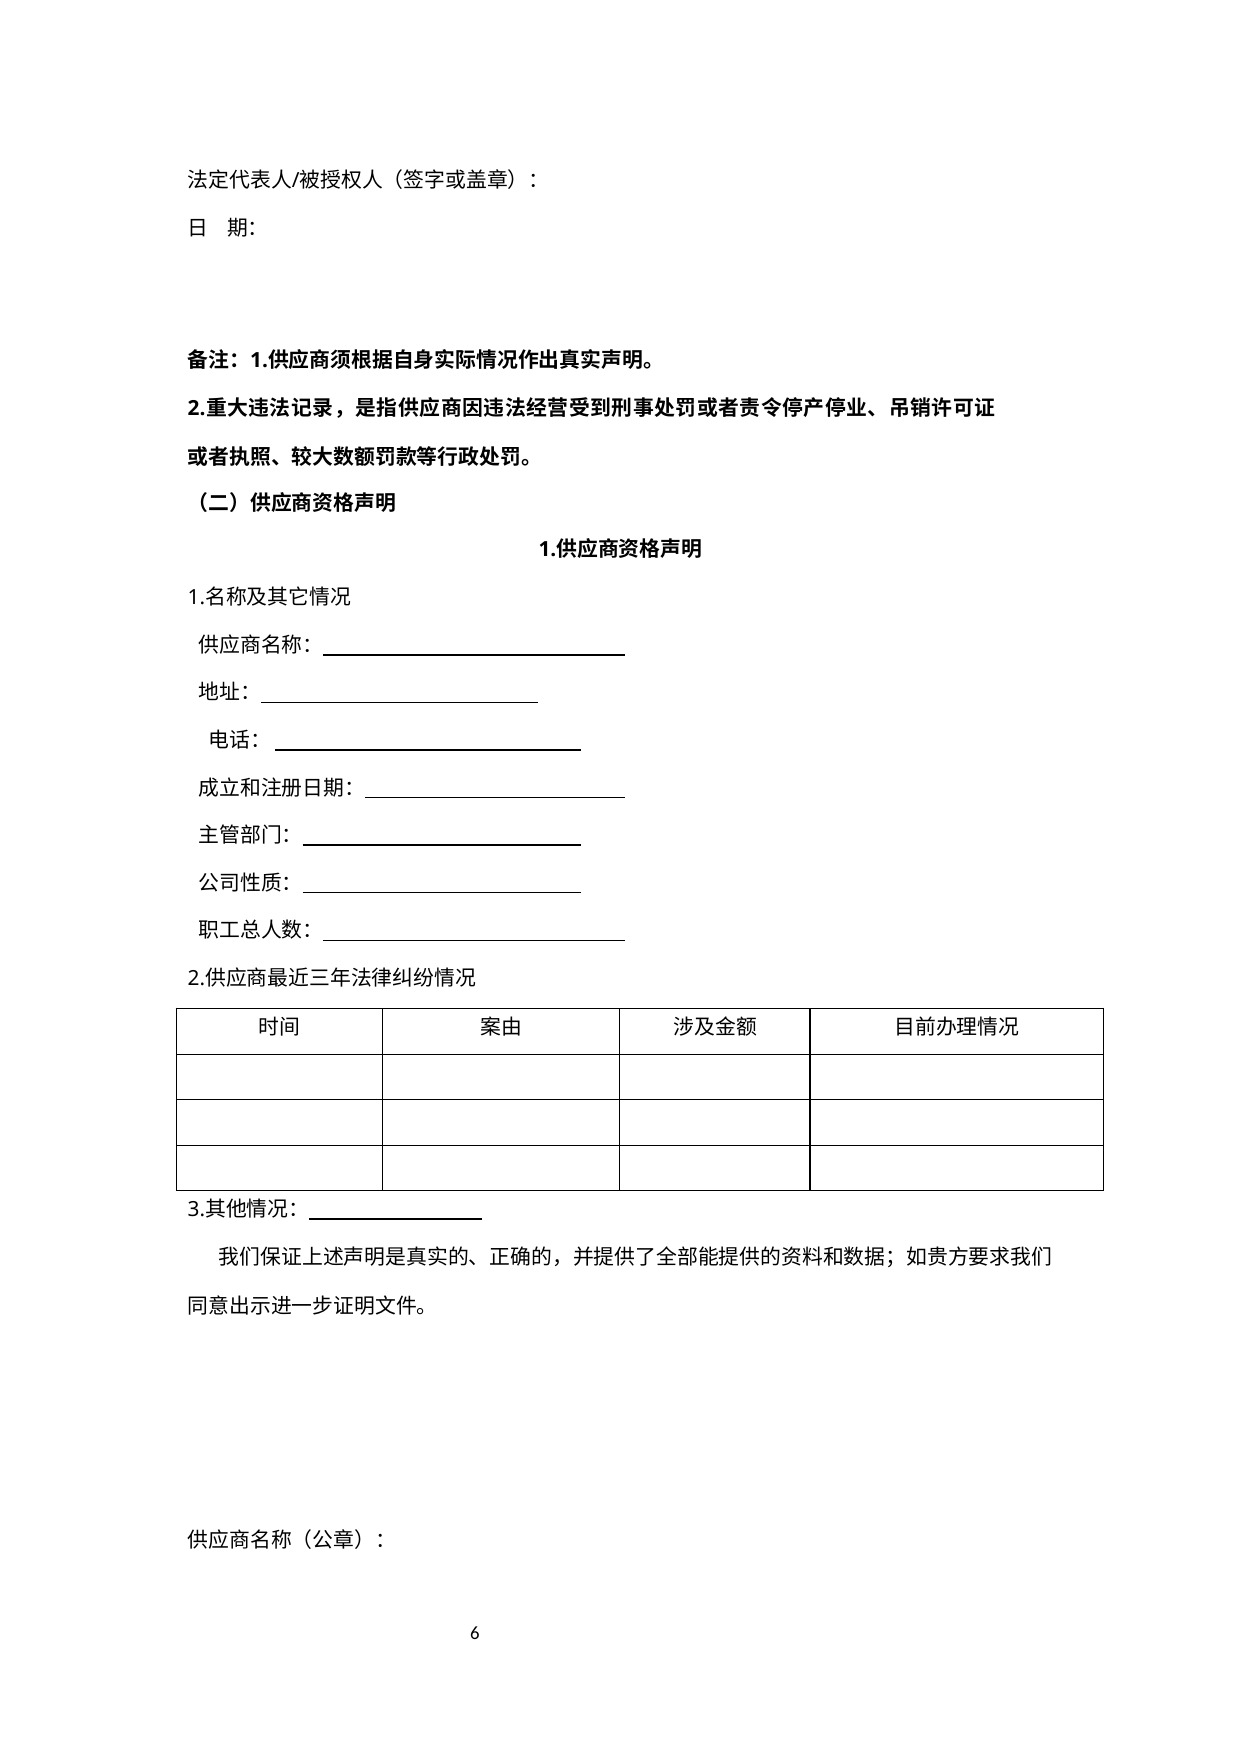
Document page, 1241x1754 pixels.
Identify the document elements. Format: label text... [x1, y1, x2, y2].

text 职工总人数： [187, 912, 1053, 945]
text 供应商名称： [187, 627, 1053, 659]
text （二）供应商资格声明 [187, 486, 1053, 517]
text 1.供应商资格声明 [187, 532, 1053, 564]
table_header 涉及金额 [620, 1009, 809, 1054]
text 2.重大违法记录，是指供应商因违法经营受到刑事处罚或者责令停产停业、吊销许可证或者执照、较大数额罚款等行政处罚。 [187, 390, 996, 471]
table_cell [620, 1100, 809, 1145]
table_cell [811, 1146, 1103, 1190]
table_cell [811, 1055, 1103, 1099]
table_cell [620, 1146, 809, 1190]
text 2.供应商最近三年法律纠纷情况 [187, 960, 1053, 993]
text 地址： [187, 674, 1053, 707]
table_header 时间 [177, 1009, 382, 1054]
text 主管部门： [187, 817, 1053, 850]
text 供应商名称（公章）： [187, 1522, 1053, 1554]
table_cell [177, 1100, 382, 1145]
text 1.名称及其它情况 [187, 579, 1053, 612]
table_cell [620, 1055, 809, 1099]
text 我们保证上述声明是真实的、正确的，并提供了全部能提供的资料和数据；如贵方要求我们同意出示进一步证明文件。 [187, 1239, 1053, 1320]
table_cell [383, 1100, 619, 1145]
text 3.其他情况： [187, 1191, 1053, 1224]
table_cell [177, 1146, 382, 1190]
text 日 期： [187, 209, 1053, 242]
text 备注：1.供应商须根据自身实际情况作出真实声明。 [187, 342, 996, 375]
text 成立和注册日期： [187, 770, 1053, 802]
text 公司性质： [187, 865, 1053, 897]
table_header 案由 [383, 1009, 619, 1054]
table_header 目前办理情况 [811, 1009, 1103, 1054]
table_cell [811, 1100, 1103, 1145]
text 电话： [187, 722, 1053, 754]
table_cell [177, 1055, 382, 1099]
table_cell [383, 1146, 619, 1190]
text 法定代表人/被授权人（签字或盖章）： [187, 162, 1053, 194]
table_cell [383, 1055, 619, 1099]
